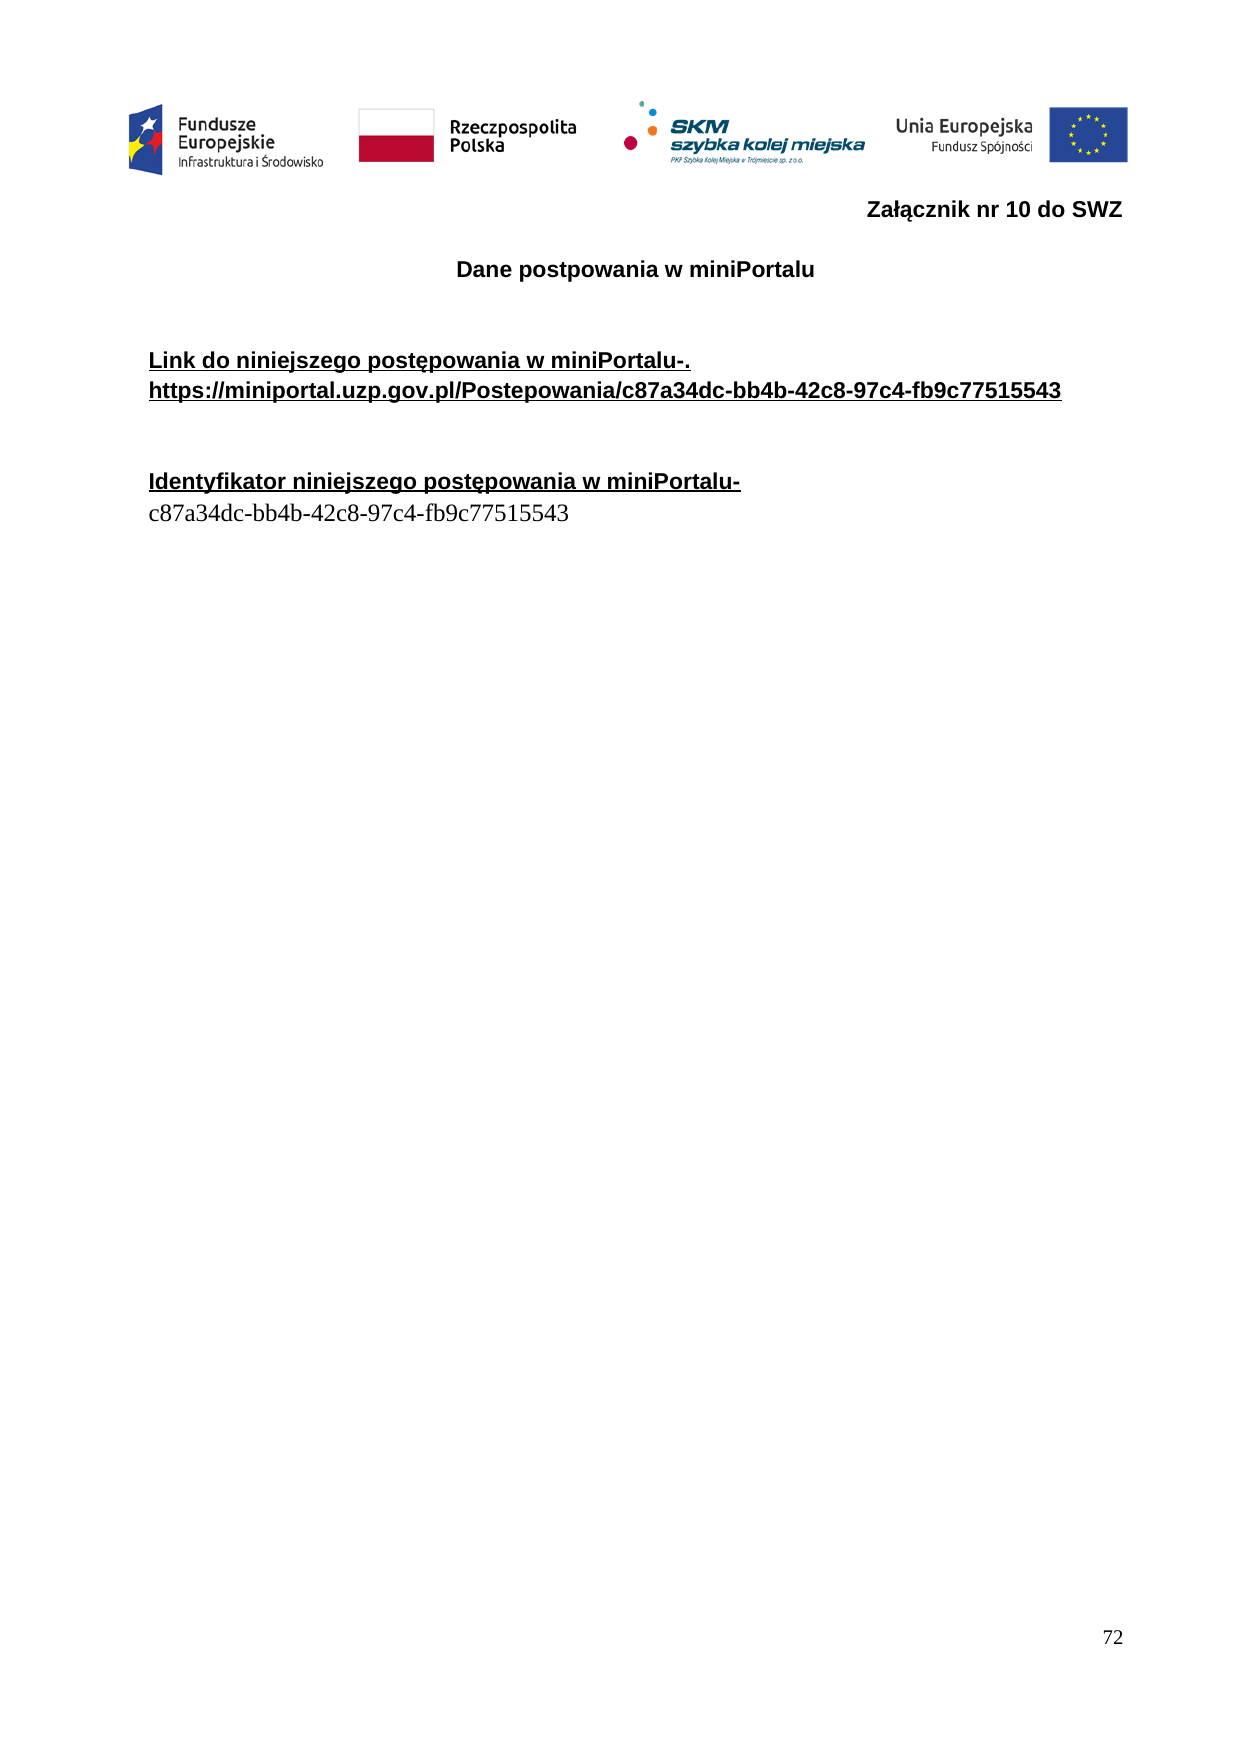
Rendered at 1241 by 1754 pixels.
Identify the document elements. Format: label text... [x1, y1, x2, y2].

text Załącznik nr 10 do SWZ [148, 196, 1122, 222]
text c87a34dc-bb4b-42c8-97c4-fb9c77515543 [148, 498, 1122, 527]
picture [118, 73, 1144, 196]
text https://miniportal.uzp.gov.pl/Postepowania/c87a34dc-bb4b-42c8-97c4-fb9c77515543 [148, 377, 1122, 403]
text Link do niniejszego postępowania w miniPortalu-. [148, 347, 1122, 373]
text Dane postpowania w miniPortalu [148, 256, 1122, 282]
text Identyfikator niniejszego postępowania w miniPortalu- [148, 468, 1122, 494]
